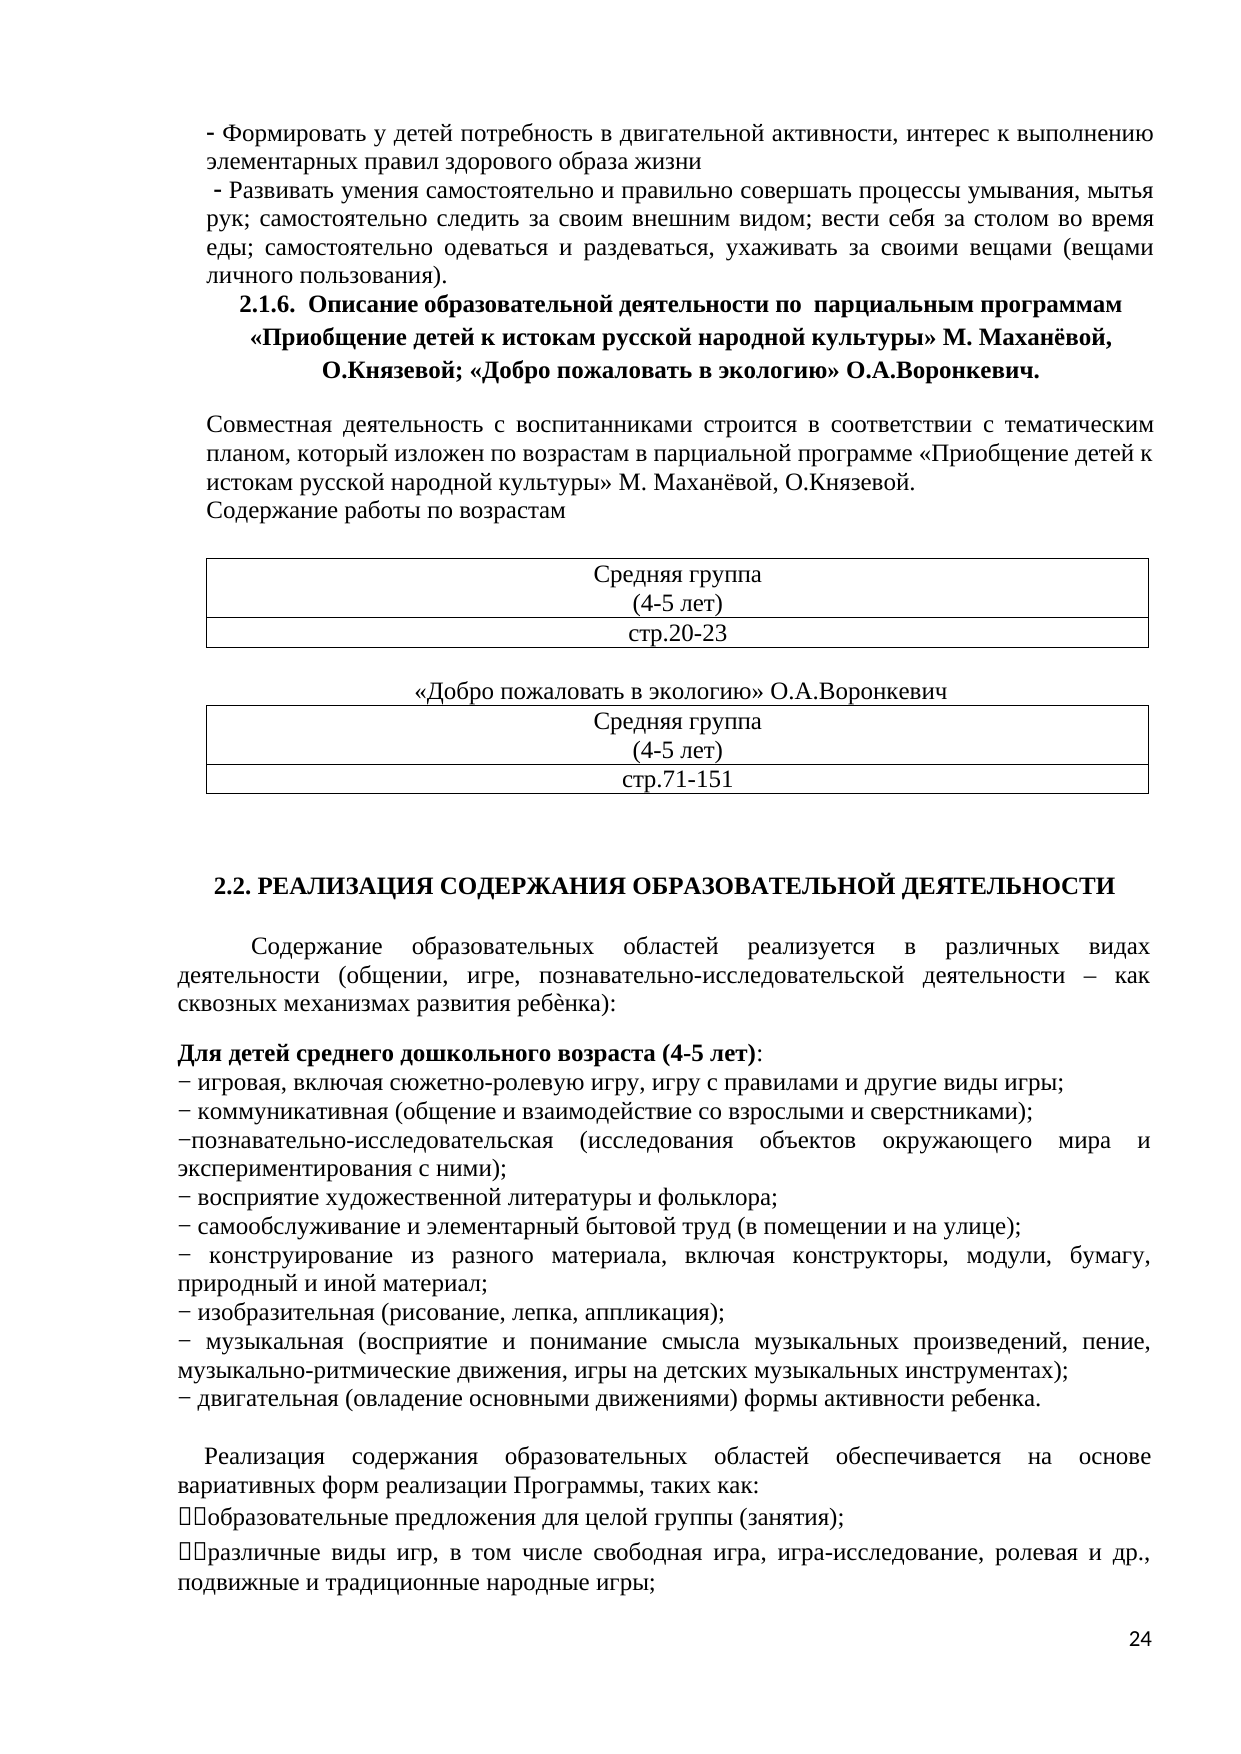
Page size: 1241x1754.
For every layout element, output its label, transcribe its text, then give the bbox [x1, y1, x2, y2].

text − музыкальная (восприятие и понимание смысла музыкальных произведений, пение, музыкально-ритмические движения, игры на детских музыкальных инструментах); [177, 1326, 1152, 1383]
text −познавательно-исследовательская (исследования объектов окружающего мира и экспериментирования с ними); [177, 1125, 1152, 1182]
text − двигательная (овладение основными движениями) формы активности ребенка. [177, 1383, 1152, 1412]
text − коммуникативная (общение и взаимодействие со взрослыми и сверстниками); [177, 1096, 1152, 1125]
text 2.2. РЕАЛИЗАЦИЯ СОДЕРЖАНИЯ ОБРАЗОВАТЕЛЬНОЙ ДЕЯТЕЛЬНОСТИ [177, 871, 1152, 900]
text − изобразительная (рисование, лепка, аппликация); [177, 1297, 1152, 1326]
text Реализация содержания образовательных областей обеспечивается на основе вариативных форм реализации Программы, таких как: [177, 1441, 1152, 1498]
text − конструирование из разного материала, включая конструкторы, модули, бумагу, природный и иной материал; [177, 1240, 1152, 1297]
text образовательные предложения для целой группы (занятия); [177, 1498, 1152, 1532]
text − восприятие художественной литературы и фольклора; [177, 1182, 1152, 1211]
text − самообслуживание и элементарный бытовой труд (в помещении и на улице); [177, 1211, 1152, 1240]
text − игровая, включая сюжетно-ролевую игру, игру с правилами и другие виды игры; [177, 1067, 1152, 1096]
text Содержание образовательных областей реализуется в различных видах деятельности (общении, игре, познавательно-исследовательской деятельности – как сквозных механизмах развития ребѐнка): [177, 932, 1151, 1018]
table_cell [195, 118, 1167, 823]
text различные виды игр, в том числе свободная игра, игра-исследование, ролевая и др., подвижные и традиционные народные игры; [177, 1533, 1152, 1596]
text Для детей среднего дошкольного возраста (4-5 лет): [177, 1038, 1152, 1067]
